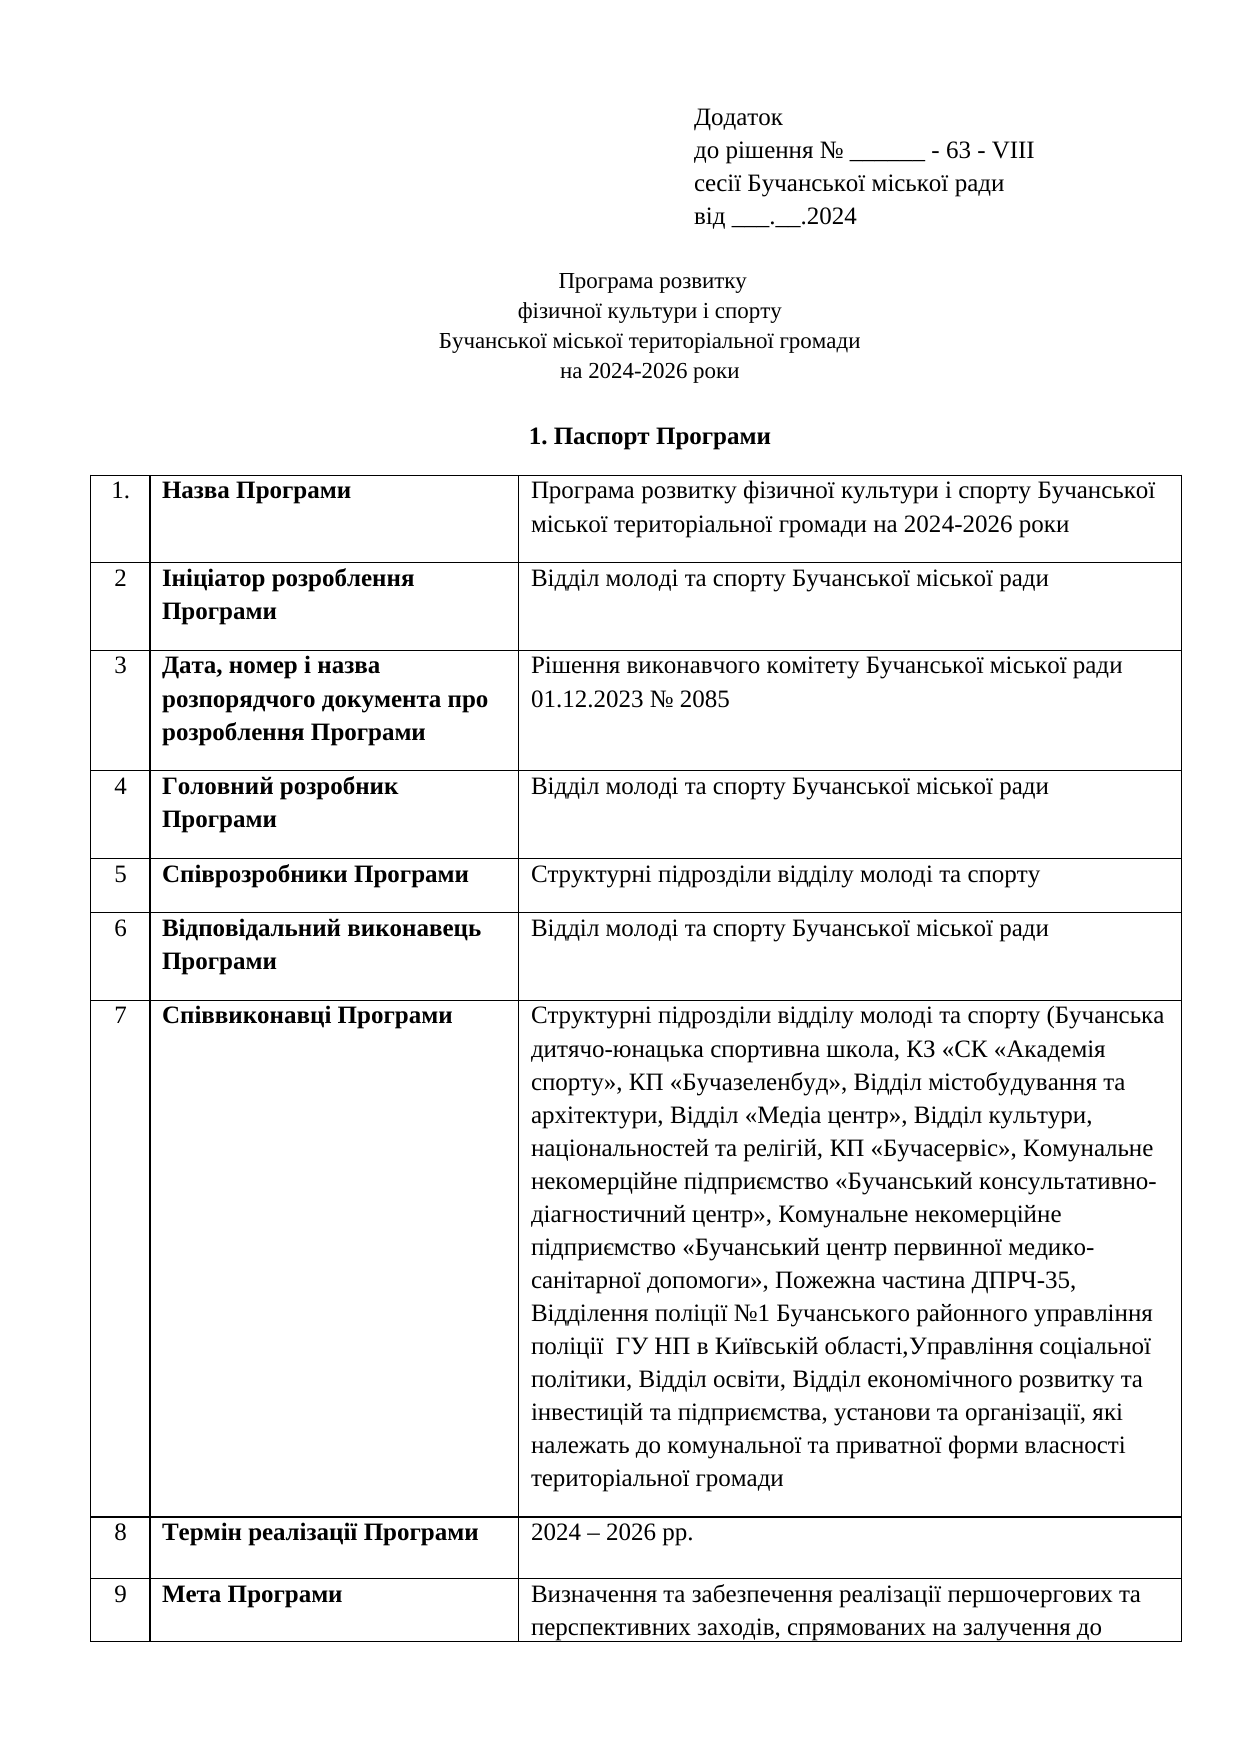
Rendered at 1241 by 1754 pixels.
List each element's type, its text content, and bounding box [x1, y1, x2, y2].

table_cell 3 [91, 651, 149, 770]
table_header 1. [91, 476, 149, 562]
text Програма розвитку [148, 267, 1152, 293]
table_cell 7 [91, 1001, 149, 1516]
table_cell Ініціатор розроблення Програми [151, 563, 518, 649]
table_cell 6 [91, 913, 149, 999]
table_cell 8 [91, 1518, 149, 1578]
table_cell Рішення виконавчого комітету Бучанської міської ради 01.12.2023 № 2085 [519, 651, 1181, 770]
text фізичної культури і спорту [148, 297, 1152, 323]
text Бучанської міської територіальної громади [148, 327, 1152, 354]
table_cell 4 [91, 771, 149, 858]
table_cell Співвиконавці Програми [151, 1001, 518, 1516]
text сесії Бучанської міської ради [694, 168, 1152, 197]
table_header Програма розвитку фізичної культури і спорту Бучанської міської територіальної громади на 2024-2026 роки [519, 476, 1181, 562]
table_cell 9 [91, 1579, 149, 1641]
table_cell Відділ молоді та спорту Бучанської міської ради [519, 913, 1181, 999]
table_cell Структурні підрозділи відділу молоді та спорту [519, 859, 1181, 912]
table_header Назва Програми [151, 476, 518, 562]
table_cell Співрозробники Програми [151, 859, 518, 912]
text Додаток [694, 102, 1152, 131]
table_cell Головний розробник Програми [151, 771, 518, 858]
table_cell 2024 – 2026 рр. [519, 1518, 1181, 1578]
table_cell Мета Програми [151, 1579, 518, 1641]
text від ___.__.2024 [694, 201, 1152, 229]
table_cell Структурні підрозділи відділу молоді та спорту (Бучанська дитячо-юнацька спортивна школа, КЗ «СК «Академія спорту», КП «Бучазеленбуд», Відділ містобудування та архітектури, Відділ «Медіа центр», Відділ культури, національностей та релігій, КП «Бучасервіс», Комунальне некомерційне підприємство «Бучанський консультативно-діагностичний центр», Комунальне некомерційне підприємство «Бучанський центр первинної медико-санітарної допомоги», Пожежна частина ДПРЧ-35, Відділення поліції №1 Бучанського районного управління поліції ГУ НП в Київській області,Управління соціальної політики, Відділ освіти, Відділ економічного розвитку та інвестицій та підприємства, установи та організації, які належать до комунальної та приватної форми власності територіальної громади [519, 1001, 1181, 1516]
text до рішення № ______ - 63 - VІІІ [694, 135, 1152, 163]
table_cell Відповідальний виконавець Програми [151, 913, 518, 999]
table_cell 5 [91, 859, 149, 912]
text на 2024-2026 роки [148, 357, 1152, 384]
text 1. Паспорт Програми [148, 421, 1152, 449]
table_cell Дата, номер і назва розпорядчого документа про розроблення Програми [151, 651, 518, 770]
table_cell Відділ молоді та спорту Бучанської міської ради [519, 771, 1181, 858]
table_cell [519, 1579, 1181, 1641]
table_cell 2 [91, 563, 149, 649]
table_cell Відділ молоді та спорту Бучанської міської ради [519, 563, 1181, 649]
table_cell Термін реалізації Програми [151, 1518, 518, 1578]
